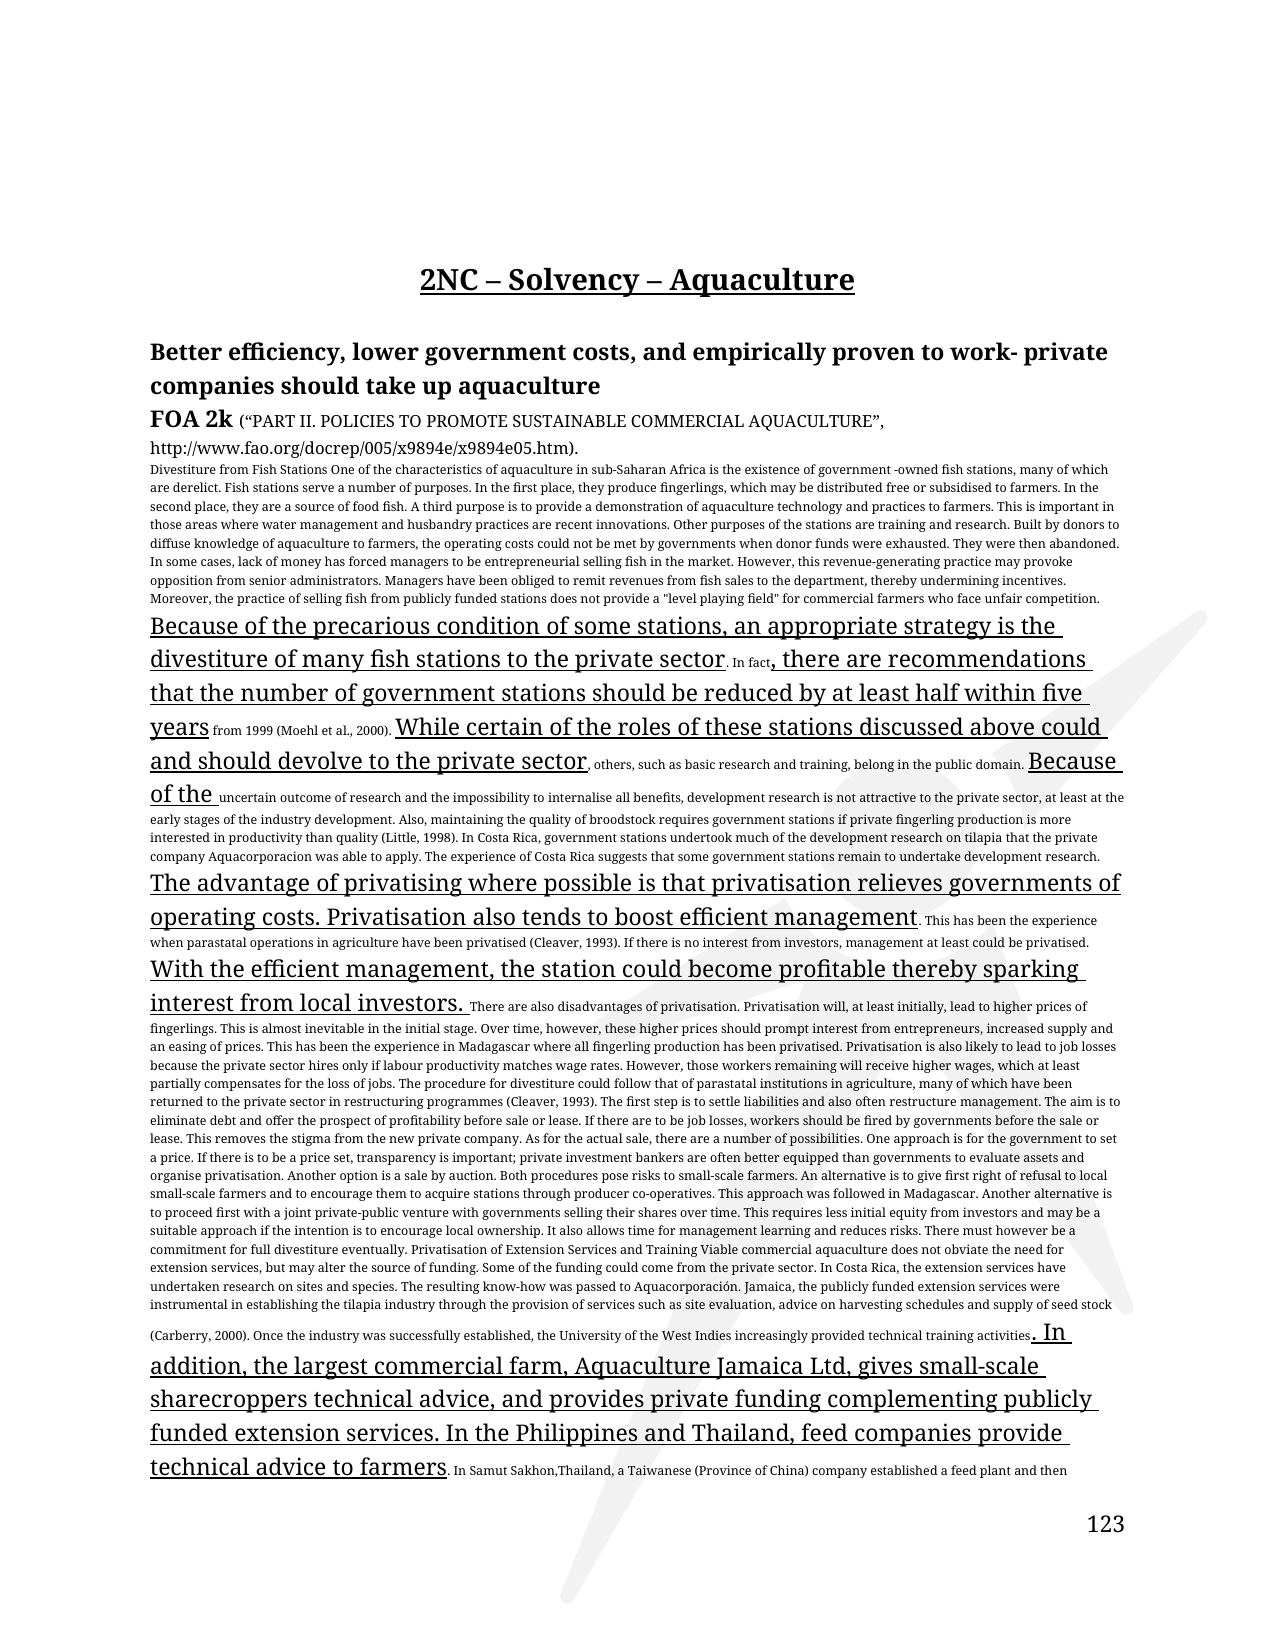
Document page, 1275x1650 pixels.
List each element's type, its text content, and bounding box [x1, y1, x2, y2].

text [150, 461, 1125, 1482]
text Better efficiency, lower government costs, and empirically proven to work- private companies should take up aquaculture [150, 336, 1125, 401]
text FOA 2k (“PART II. POLICIES TO PROMOTE SUSTAINABLE COMMERCIAL AQUACULTURE”, http://www.fao.org/docrep/005/x9894e/x9894e05.htm). [150, 403, 1125, 459]
subtitle 2NC – Solvency – Aquaculture [150, 259, 1125, 299]
picture [0, 0, 1275, 1650]
